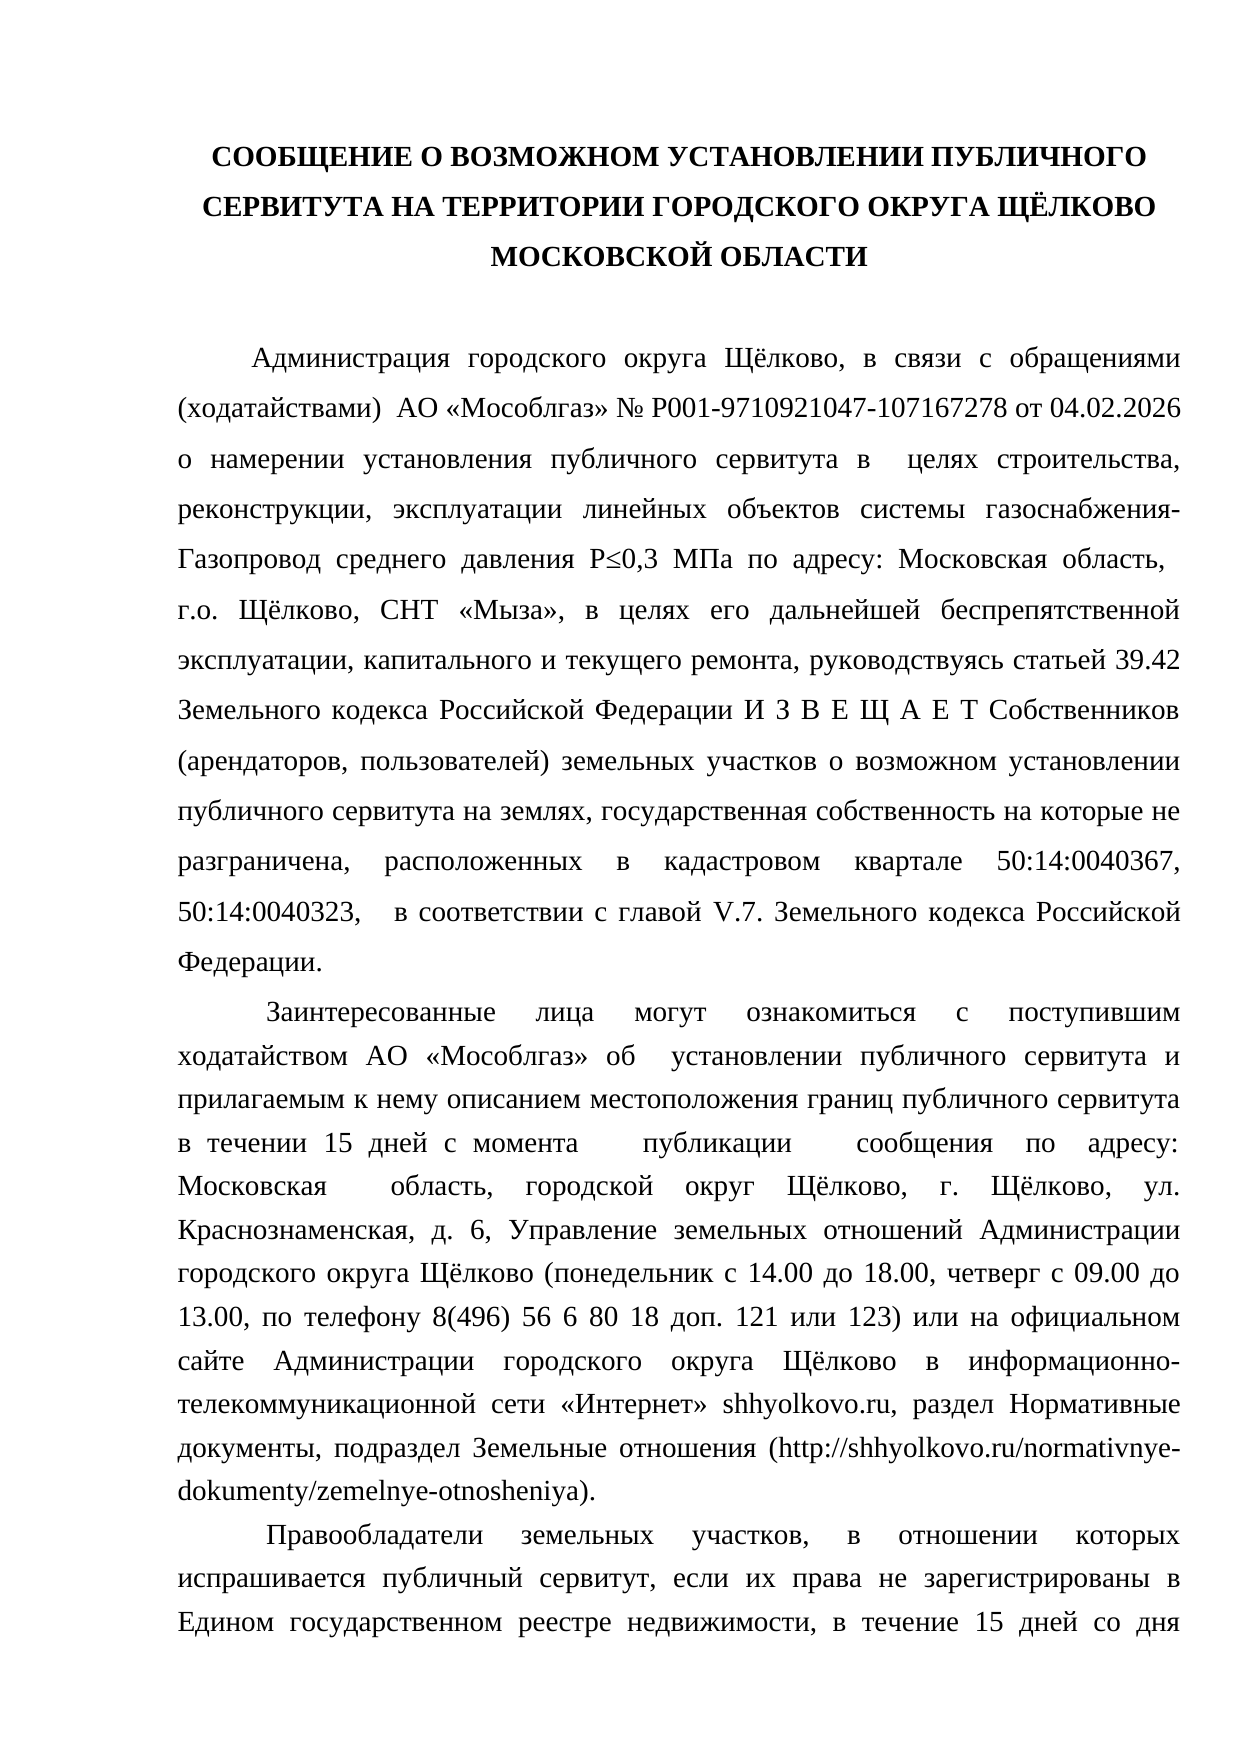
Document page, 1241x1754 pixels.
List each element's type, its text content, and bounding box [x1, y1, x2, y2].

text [177, 1517, 1181, 1637]
text Администрация городского округа Щёлково, в связи с обращениями (ходатайствами) АО «Мособлгаз» № P001-9710921047-107167278 от 04.02.2026 о намерении установления публичного сервитута в целях строительства, реконструкции, эксплуатации линейных объектов системы газоснабжения- Газопровод среднего давления Р≤0,3 МПа по адресу: Московская область, г.о. Щёлково, СНТ «Мыза», в целях его дальнейшей беспрепятственной эксплуатации, капитального и текущего ремонта, руководствуясь статьей 39.42 Земельного кодекса Российской Федерации И З В Е Щ А Е Т Собственников (арендаторов, пользователей) земельных участков о возможном установлении публичного сервитута на землях, государственная собственность на которые не разграничена, расположенных в кадастровом квартале 50:14:0040367, 50:14:0040323, в соответствии с главой V.7. Земельного кодекса Российской Федерации. [177, 340, 1181, 977]
text Заинтересованные лица могут ознакомиться с поступившим ходатайством АО «Мособлгаз» об установлении публичного сервитута и прилагаемым к нему описанием местоположения границ публичного сервитута в течении 15 дней с момента публикации сообщения по адресу: Московская область, городской округ Щёлково, г. Щёлково, ул. Краснознаменская, д. 6, Управление земельных отношений Администрации городского округа Щёлково (понедельник с 14.00 до 18.00, четверг с 09.00 до 13.00, по телефону 8(496) 56 6 80 18 доп. 121 или 123) или на официальном сайте Администрации городского округа Щёлково в информационно-телекоммуникационной сети «Интернет» shhyolkovo.ru, раздел Нормативные документы, подраздел Земельные отношения (http://shhyolkovo.ru/normativnye-dokumenty/zemelnye-otnosheniya). [177, 994, 1181, 1507]
text СООБЩЕНИЕ О ВОЗМОЖНОМ УСТАНОВЛЕНИИ ПУБЛИЧНОГО СЕРВИТУТА на территории ГОРОДСКОГО ОКРУГА ЩЁЛКОВО МОСКОВСКОЙ ОБЛАСТИ [177, 139, 1181, 273]
